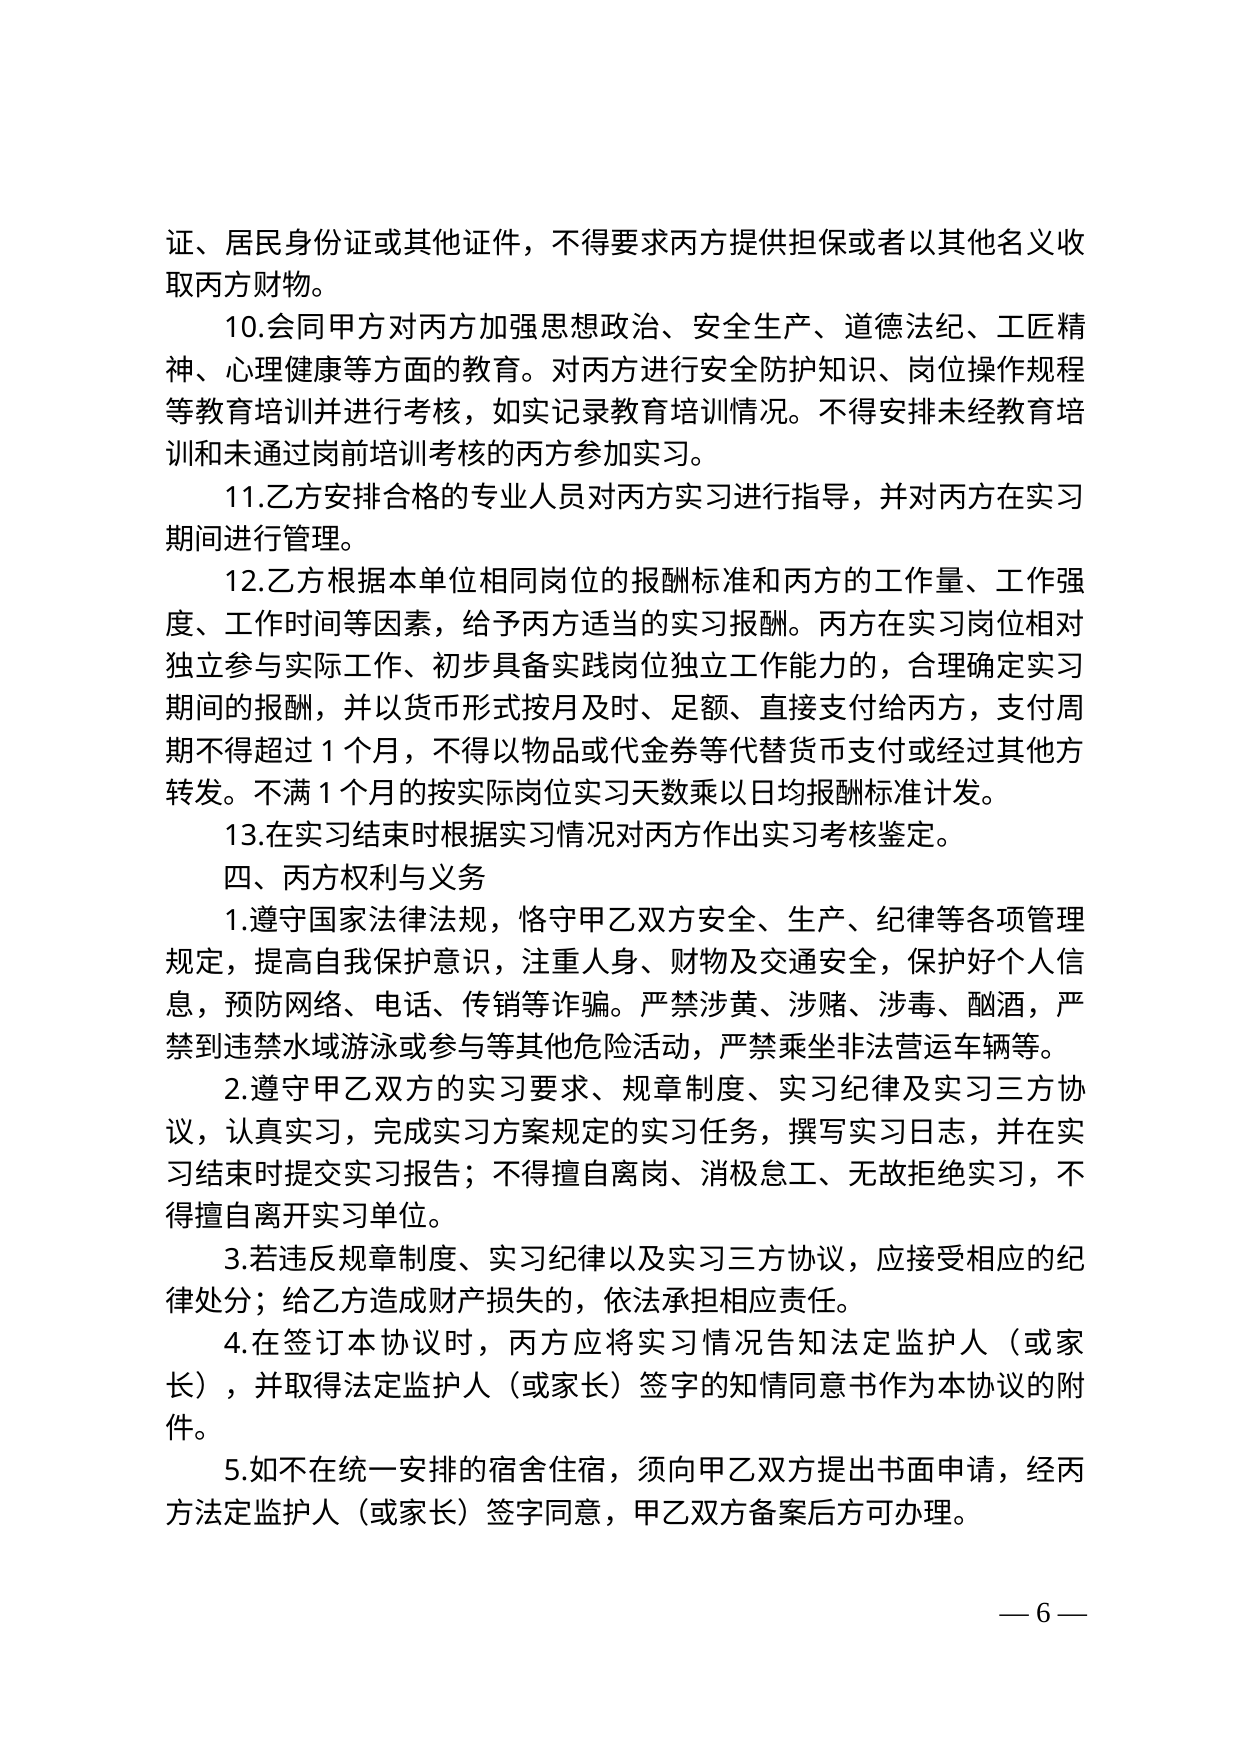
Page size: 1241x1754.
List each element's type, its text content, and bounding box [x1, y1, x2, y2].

text 2.遵守甲乙双方的实习要求、规章制度、实习纪律及实习三方协议，认真实习，完成实习方案规定的实习任务，撰写实习日志，并在实习结束时提交实习报告；不得擅自离岗、消极怠工、无故拒绝实习，不得擅自离开实习单位。 [165, 1066, 1087, 1235]
text 4.在签订本协议时，丙方应将实习情况告知法定监护人（或家长），并取得法定监护人（或家长）签字的知情同意书作为本协议的附件。 [165, 1320, 1087, 1447]
text 12.乙方根据本单位相同岗位的报酬标准和丙方的工作量、工作强度、工作时间等因素，给予丙方适当的实习报酬。丙方在实习岗位相对独立参与实际工作、初步具备实践岗位独立工作能力的，合理确定实习期间的报酬，并以货币形式按月及时、足额、直接支付给丙方，支付周期不得超过1个月，不得以物品或代金券等代替货币支付或经过其他方转发。不满1个月的按实际岗位实习天数乘以日均报酬标准计发。 [165, 558, 1087, 812]
text 3.若违反规章制度、实习纪律以及实习三方协议，应接受相应的纪律处分；给乙方造成财产损失的，依法承担相应责任。 [165, 1235, 1087, 1320]
text 11.乙方安排合格的专业人员对丙方实习进行指导，并对丙方在实习期间进行管理。 [165, 473, 1087, 558]
text 5.如不在统一安排的宿舍住宿，须向甲乙双方提出书面申请，经丙方法定监护人（或家长）签字同意，甲乙双方备案后方可办理。 [165, 1447, 1087, 1532]
text 13.在实习结束时根据实习情况对丙方作出实习考核鉴定。 [165, 812, 1087, 854]
text 1.遵守国家法律法规，恪守甲乙双方安全、生产、纪律等各项管理规定，提高自我保护意识，注重人身、财物及交通安全，保护好个人信息，预防网络、电话、传销等诈骗。严禁涉黄、涉赌、涉毒、酗酒，严禁到违禁水域游泳或参与等其他危险活动，严禁乘坐非法营运车辆等。 [165, 897, 1087, 1066]
text 四、丙方权利与义务 [165, 854, 1087, 897]
text 10.会同甲方对丙方加强思想政治、安全生产、道德法纪、工匠精神、心理健康等方面的教育。对丙方进行安全防护知识、岗位操作规程等教育培训并进行考核，如实记录教育培训情况。不得安排未经教育培训和未通过岗前培训考核的丙方参加实习。 [165, 304, 1087, 473]
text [165, 219, 1087, 304]
